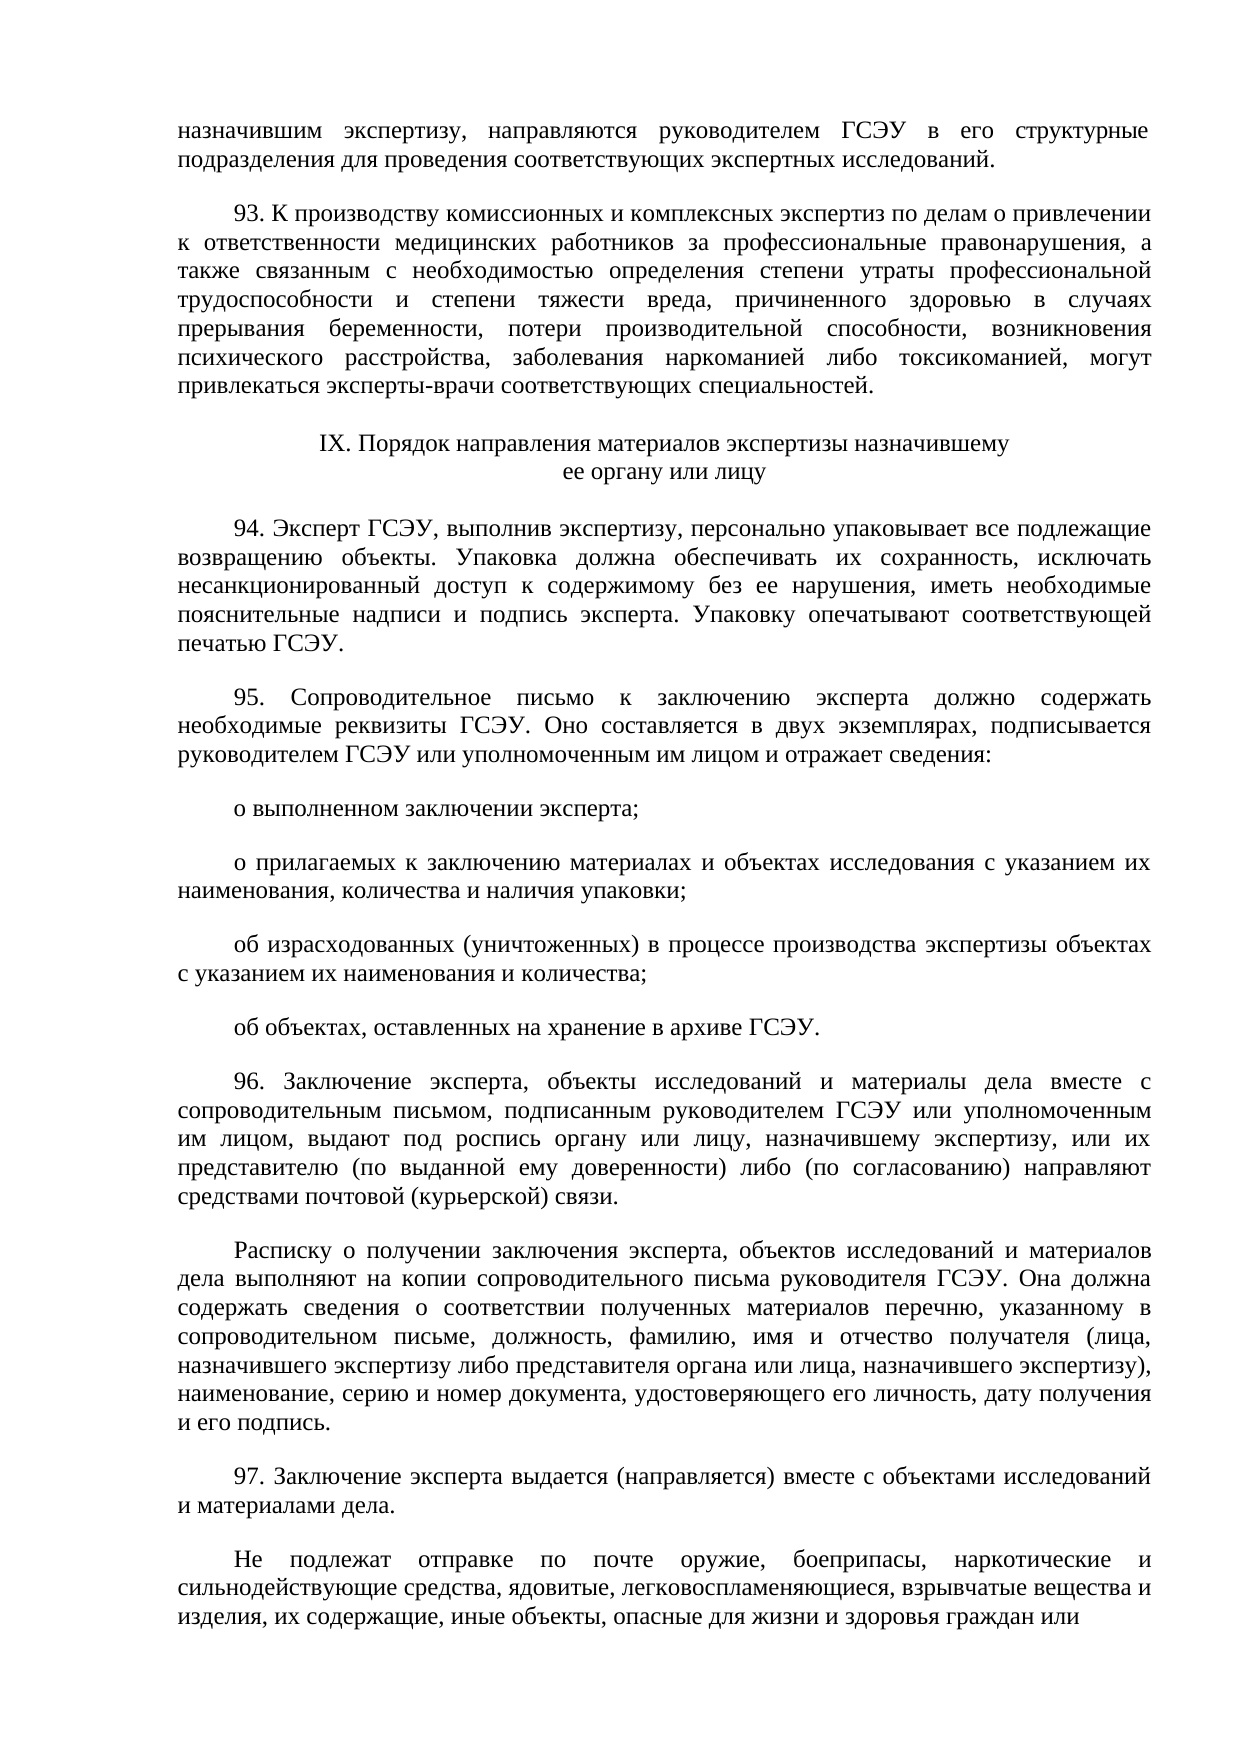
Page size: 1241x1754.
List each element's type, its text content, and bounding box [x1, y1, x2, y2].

list К производству комиссионных и комплексных экспертиз по делам о привлечении к ответственности медицинских работников за профессиональные правонарушения, а также связанным с необходимостью определения степени утраты профессиональной трудоспособности и степени тяжести вреда, причиненного здоровью в случаях прерывания беременности, потери производительной способности, возникновения психического расстройства, заболевания наркоманией либо токсикоманией, могут привлекаться эксперты-врачи соответствующих специальностей. [177, 198, 1152, 399]
text Расписку о получении заключения эксперта, объектов исследований и материалов дела выполняют на копии сопроводительного письма руководителя ГСЭУ. Она должна содержать сведения о соответствии полученных материалов перечню, указанному в сопроводительном письме, должность, фамилию, имя и отчество получателя (лица, назначившего экспертизу либо представителя органа или лица, назначившего экспертизу), наименование, серию и номер документа, удостоверяющего его личность, дату получения и его подпись. [177, 1235, 1152, 1436]
list Порядок направления материалов экспертизы назначившему ее органу или лицу [319, 428, 1010, 485]
text об израсходованных (уничтоженных) в процессе производства экспертизы объектах с указанием их наименования и количества; [177, 929, 1152, 987]
list выполненном заключении эксперта; [233, 793, 1165, 822]
list Заключение эксперта выдается (направляется) вместе с объектами исследований и материалами дела. [177, 1461, 1152, 1519]
list Заключение эксперта, объекты исследований и материалы дела вместе с сопроводительным письмом, подписанным руководителем ГСЭУ или уполномоченным им лицом, выдают под роспись органу или лицу, назначившему экспертизу, или их представителю (по выданной ему доверенности) либо (по согласованию) направляют средствами почтовой (курьерской) связи. [177, 1066, 1152, 1210]
list прилагаемых к заключению материалах и объектах исследования с указанием их наименования, количества и наличия упаковки; [177, 847, 1152, 904]
text об объектах, оставленных на хранение в архиве ГСЭУ. [233, 1012, 1165, 1041]
list Сопроводительное письмо к заключению эксперта должно содержать необходимые реквизиты ГСЭУ. Оно составляется в двух экземплярах, подписывается руководителем ГСЭУ или уполномоченным им лицом и отражает сведения: [177, 682, 1152, 768]
text назначившим экспертизу, направляются руководителем ГСЭУ в его структурные подразделения для проведения соответствующих экспертных исследований. [177, 115, 1152, 173]
text Не подлежат отправке по почте оружие, боеприпасы, наркотические и сильнодействующие средства, ядовитые, легковоспламеняющиеся, взрывчатые вещества и изделия, их содержащие, иные объекты, опасные для жизни и здоровья граждан или [177, 1544, 1152, 1630]
list Эксперт ГСЭУ, выполнив экспертизу, персонально упаковывает все подлежащие возвращению объекты. Упаковка должна обеспечивать их сохранность, исключать несанкционированный доступ к содержимому без ее нарушения, иметь необходимые пояснительные надписи и подпись эксперта. Упаковку опечатывают соответствующей печатью ГСЭУ. [177, 513, 1152, 657]
